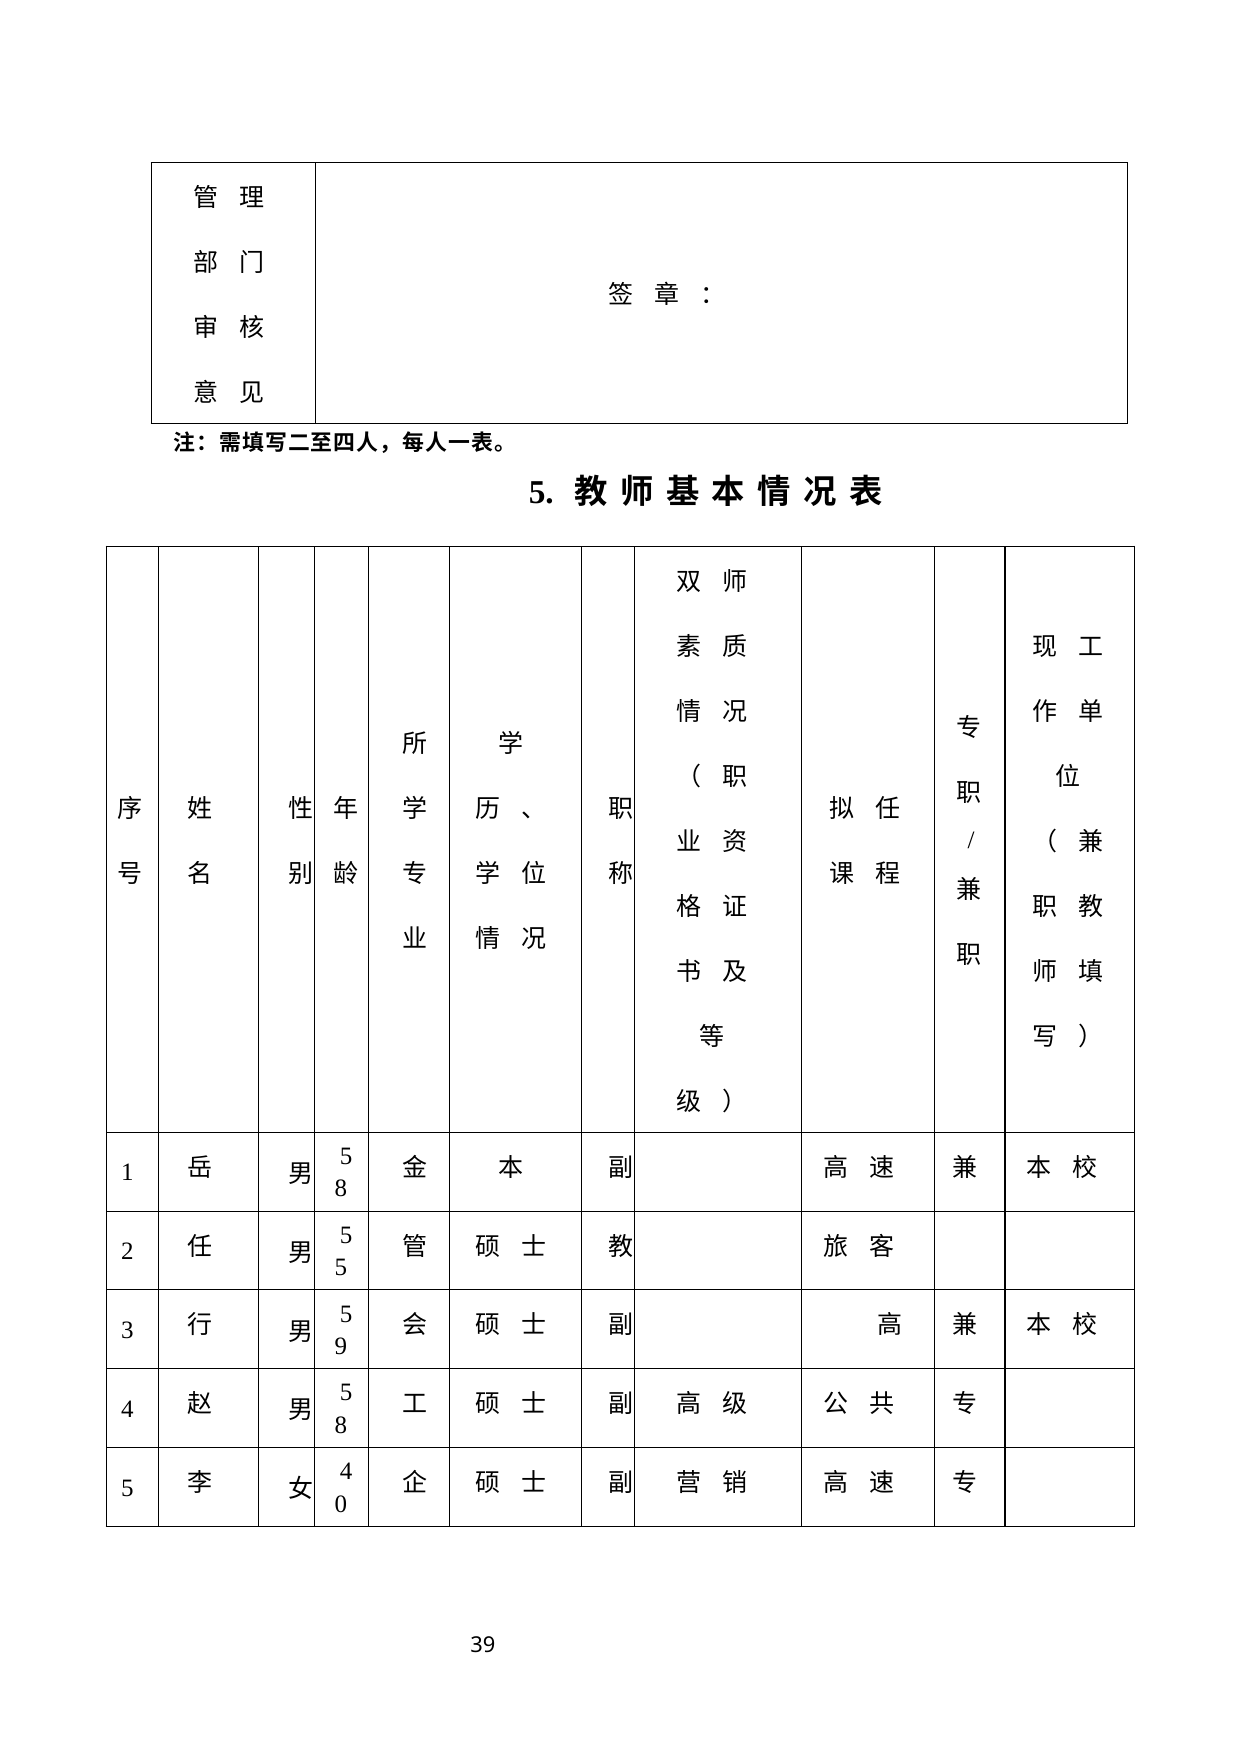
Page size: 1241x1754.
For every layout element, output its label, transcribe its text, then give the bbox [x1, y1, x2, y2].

table_cell [635, 1212, 801, 1289]
table_cell 女 [259, 1448, 314, 1526]
table_cell 硕士研究生 [450, 1290, 581, 1368]
table_header 序号 [107, 547, 158, 1132]
table_cell [1006, 1448, 1134, 1526]
table_cell 副教授 [582, 1448, 634, 1526]
table_cell 本校 [1006, 1133, 1134, 1211]
table_header 姓名 [159, 547, 258, 1132]
table_cell 男 [259, 1212, 314, 1289]
table_cell 4 [107, 1369, 158, 1447]
table_header 双师素质情况（职业资格证书及等级） [635, 547, 801, 1132]
table_cell 营销师 [635, 1448, 801, 1526]
table_cell 高速铁路概论 [802, 1133, 934, 1211]
table_cell 高速铁路动车乘务实务 [802, 1448, 934, 1526]
table_cell 硕士研究生 [450, 1448, 581, 1526]
table_cell 金融学 [369, 1133, 449, 1211]
table_cell 教授 [582, 1212, 634, 1289]
table_cell 副教授 [582, 1369, 634, 1447]
text 注：需填写二至四人，每人一表。 [150, 424, 1090, 457]
table_cell 58 [315, 1369, 368, 1447]
table_cell 1 [107, 1133, 158, 1211]
table_cell 管理学 [369, 1212, 449, 1289]
table_cell [1006, 1369, 1134, 1447]
table_header 学历、 学位情况 [450, 547, 581, 1132]
table_cell 任利成 [159, 1212, 258, 1289]
table_cell 公共关系 [802, 1369, 934, 1447]
table_cell 副教授 [582, 1133, 634, 1211]
table_cell 5 [107, 1448, 158, 1526]
table_cell 40 [315, 1448, 368, 1526]
table_cell 本校 [1006, 1290, 1134, 1368]
table_header 性别 [259, 547, 314, 1132]
table_cell 55 [315, 1212, 368, 1289]
table_cell [635, 1290, 801, 1368]
table_cell 硕士研究生 [450, 1369, 581, 1447]
text 5.教师基本情况表 [322, 457, 1090, 522]
table_cell 旅客心理学 [802, 1212, 934, 1289]
table_cell 签章： [316, 163, 1127, 423]
table_cell 工商管理 [369, 1369, 449, 1447]
table_header 职称 [582, 547, 634, 1132]
table_cell 硕士研究生 [450, 1212, 581, 1289]
table_header 拟任课程 [802, 547, 934, 1132]
table_cell 李丹 [159, 1448, 258, 1526]
table_header 所学专业 [369, 547, 449, 1132]
table_cell 兼职 [935, 1133, 1004, 1211]
table_cell 会计学 [369, 1290, 449, 1368]
table_cell 岳高社 [159, 1133, 258, 1211]
table_cell 兼职 [935, 1290, 1004, 1368]
table_header 现工作单位（兼职教师填写） [1006, 547, 1134, 1132]
table_cell 本科、学士 [450, 1133, 581, 1211]
table_cell 专职 [935, 1369, 1004, 1447]
table_cell [635, 1133, 801, 1211]
table_cell 教学管理部门审核意见 [152, 163, 315, 423]
table_cell 58 [315, 1133, 368, 1211]
table_cell 59 [315, 1290, 368, 1368]
table_cell 男 [259, 1369, 314, 1447]
table_header 年龄 [315, 547, 368, 1132]
table_cell 专职 [935, 1448, 1004, 1526]
table_cell 高速铁路客运设备设施 [802, 1290, 934, 1368]
table_cell 高级营销师 [635, 1369, 801, 1447]
table_cell 副教授 [582, 1290, 634, 1368]
table_cell [935, 1212, 1004, 1289]
table_cell 赵爱威 [159, 1369, 258, 1447]
table_cell 男 [259, 1133, 314, 1211]
table_cell 3 [107, 1290, 158, 1368]
table_header 专职 / 兼职 [935, 547, 1004, 1132]
table_cell 男 [259, 1290, 314, 1368]
table_cell 行建海 [159, 1290, 258, 1368]
table_cell 2 [107, 1212, 158, 1289]
table_cell [1006, 1212, 1134, 1289]
table_cell 企业管理 [369, 1448, 449, 1526]
